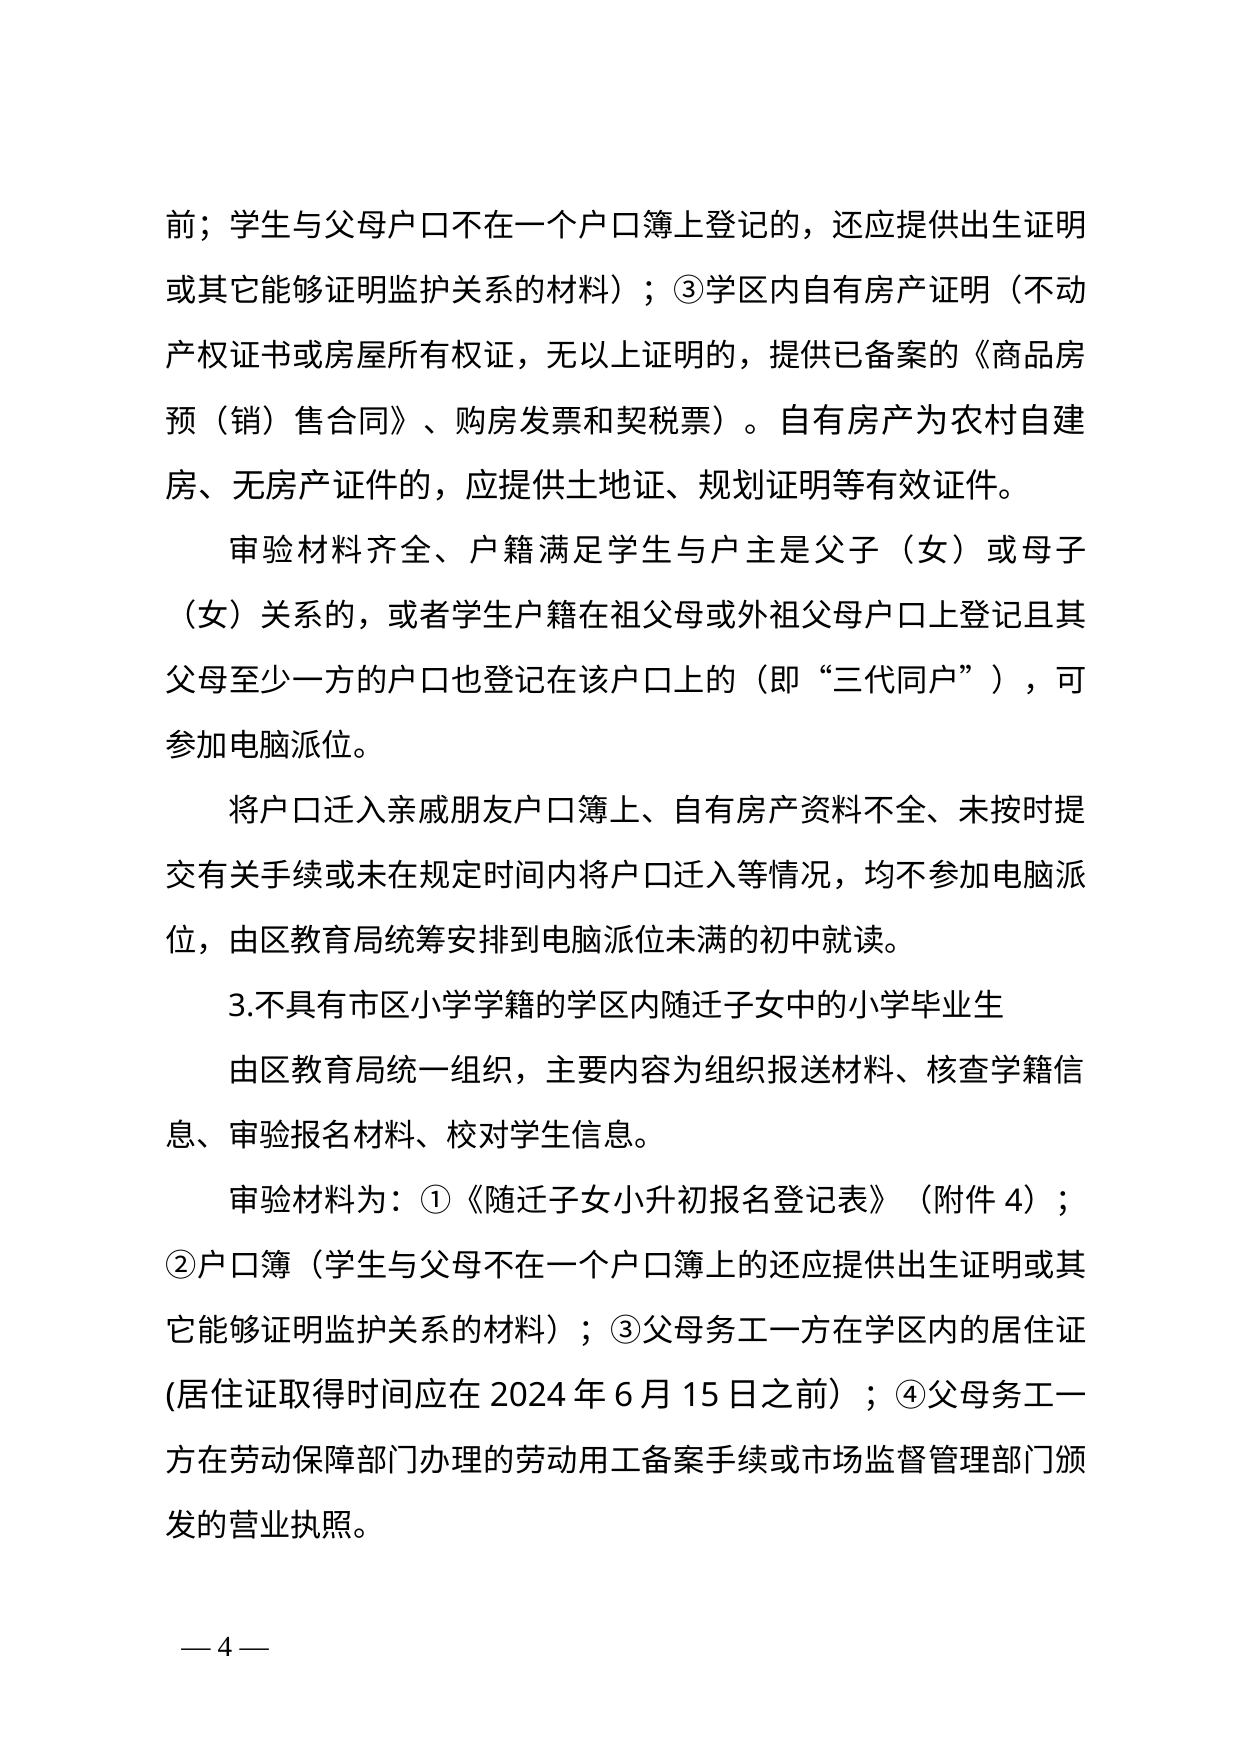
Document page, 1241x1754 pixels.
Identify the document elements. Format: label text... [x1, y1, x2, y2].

text 将户口迁入亲戚朋友户口簿上、自有房产资料不全、未按时提交有关手续或未在规定时间内将户口迁入等情况，均不参加电脑派位，由区教育局统筹安排到电脑派位未满的初中就读。 [165, 775, 1087, 970]
text 3.不具有市区小学学籍的学区内随迁子女中的小学毕业生 [165, 970, 1087, 1035]
text 审验材料齐全、户籍满足学生与户主是父子（女）或母子（女）关系的，或者学生户籍在祖父母或外祖父母户口上登记且其父母至少一方的户口也登记在该户口上的（即“三代同户”），可参加电脑派位。 [165, 515, 1087, 775]
text 由区教育局统一组织，主要内容为组织报送材料、核查学籍信息、审验报名材料、校对学生信息。 [165, 1035, 1087, 1165]
text 审验材料为：①《随迁子女小升初报名登记表》（附件4）；②户口簿（学生与父母不在一个户口簿上的还应提供出生证明或其它能够证明监护关系的材料）；③父母务工一方在学区内的居住证(居住证取得时间应在2024年6月15日之前）；④父母务工一方在劳动保障部门办理的劳动用工备案手续或市场监督管理部门颁发的营业执照。 [165, 1165, 1087, 1555]
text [165, 190, 1087, 515]
